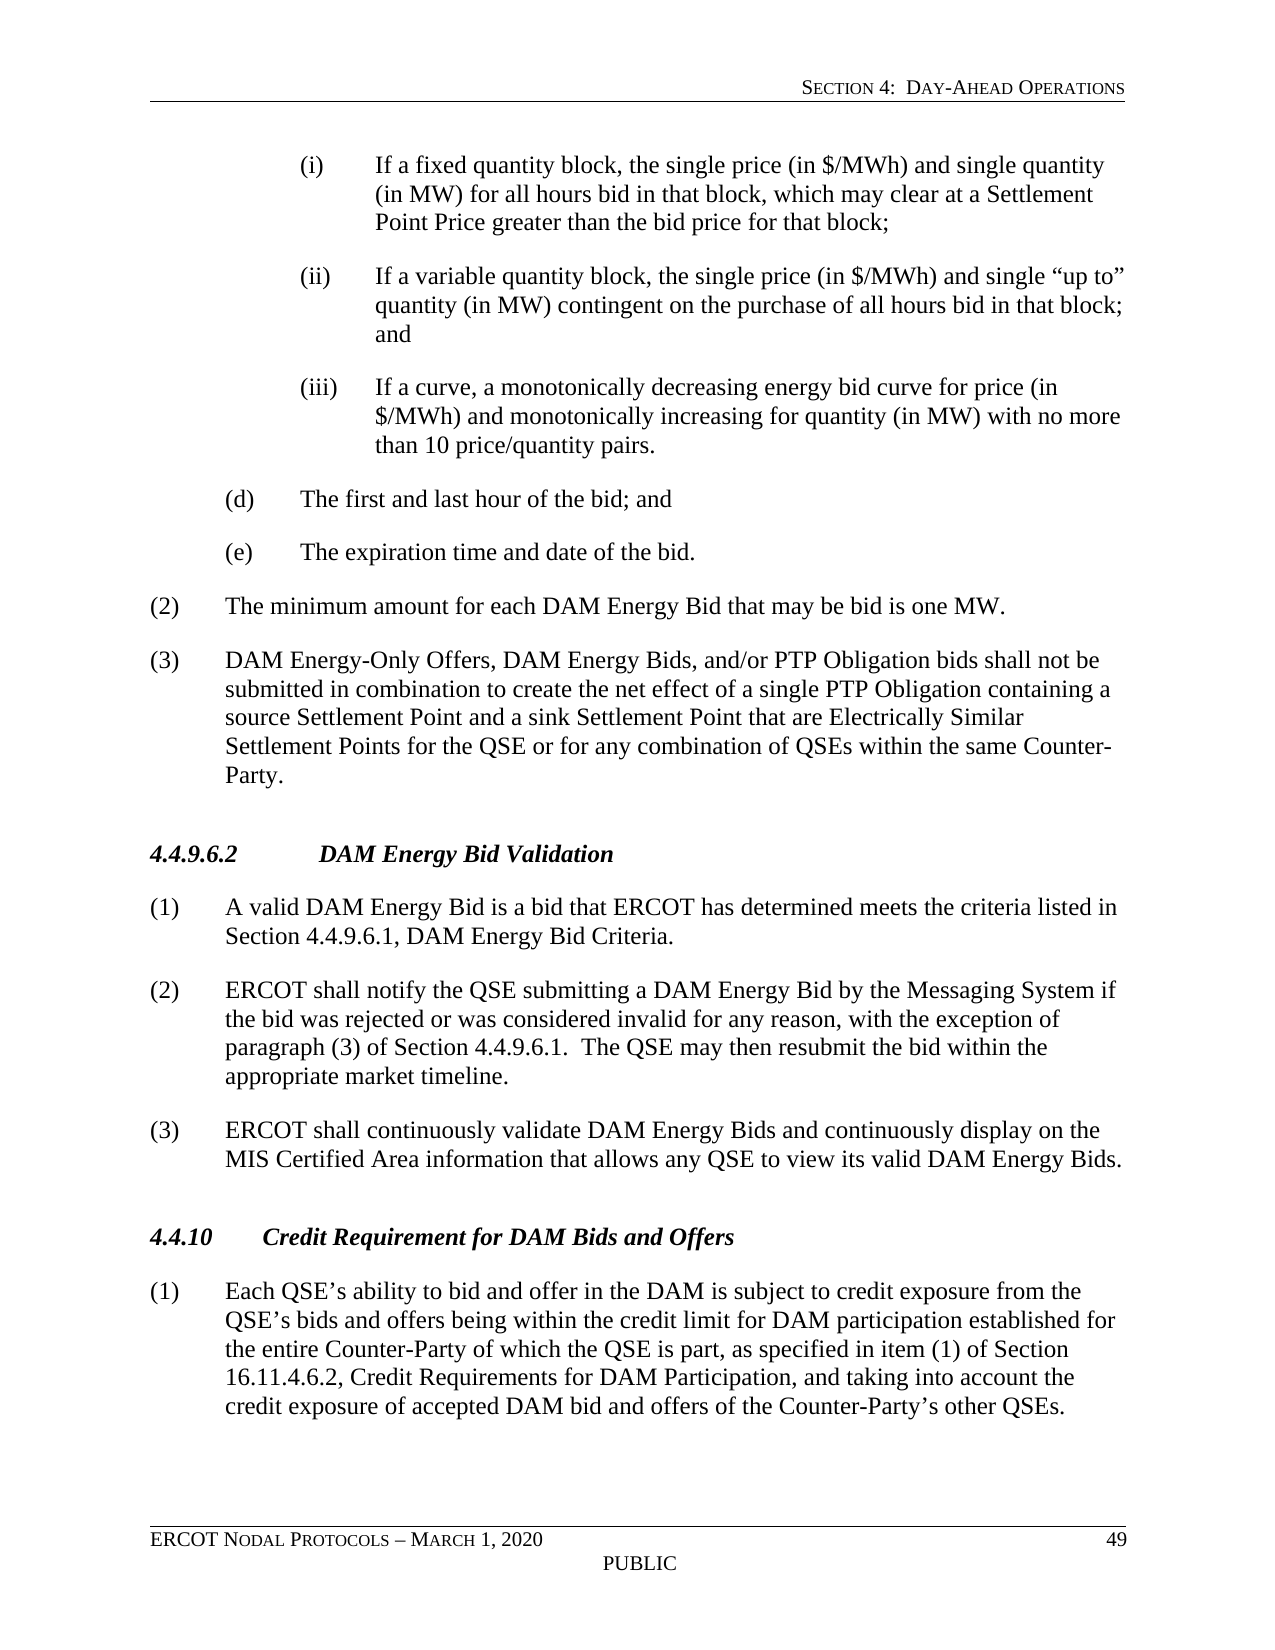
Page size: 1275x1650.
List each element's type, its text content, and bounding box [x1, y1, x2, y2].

list (e) The expiration time and date of the bid. [225, 537, 1125, 566]
list (iii) If a curve, a monotonically decreasing energy bid curve for price (in $/MWh) and monotonically increasing for quantity (in MW) with no more than 10 price/quantity pairs. [300, 372, 1125, 459]
text (3) DAM Energy-Only Offers, DAM Energy Bids, and/or PTP Obligation bids shall not be submitted in combination to create the net effect of a single PTP Obligation containing a source Settlement Point and a sink Settlement Point that are Electrically Similar Settlement Points for the QSE or for any combination of QSEs within the same Counter-Party. [150, 645, 1125, 789]
text (1) A valid DAM Energy Bid is a bid that ERCOT has determined meets the criteria listed in Section 4.4.9.6.1, DAM Energy Bid Criteria. [150, 892, 1125, 950]
text (1) Each QSE’s ability to bid and offer in the DAM is subject to credit exposure from the QSE’s bids and offers being within the credit limit for DAM participation established for the entire Counter-Party of which the QSE is part, as specified in item (1) of Section 16.11.4.6.2, Credit Requirements for DAM Participation, and taking into account the credit exposure of accepted DAM bid and offers of the Counter-Party’s other QSEs. [150, 1276, 1125, 1420]
list (d) The first and last hour of the bid; and [225, 484, 1125, 512]
list (ii) If a variable quantity block, the single price (in $/MWh) and single “up to” quantity (in MW) contingent on the purchase of all hours bid in that block; and [300, 261, 1125, 347]
text 4.4.10 Credit Requirement for DAM Bids and Offers [150, 1222, 1125, 1251]
text (3) ERCOT shall continuously validate DAM Energy Bids and continuously display on the MIS Certified Area information that allows any QSE to view its valid DAM Energy Bids. [150, 1115, 1125, 1172]
text 4.4.9.6.2 DAM Energy Bid Validation [150, 839, 1125, 867]
text (2) ERCOT shall notify the QSE submitting a DAM Energy Bid by the Messaging System if the bid was rejected or was considered invalid for any reason, with the exception of paragraph (3) of Section 4.4.9.6.1. The QSE may then resubmit the bid within the appropriate market timeline. [150, 975, 1125, 1090]
text (2) The minimum amount for each DAM Energy Bid that may be bid is one MW. [150, 591, 1125, 620]
list (i) If a fixed quantity block, the single price (in $/MWh) and single quantity (in MW) for all hours bid in that block, which may clear at a Settlement Point Price greater than the bid price for that block; [300, 150, 1125, 236]
